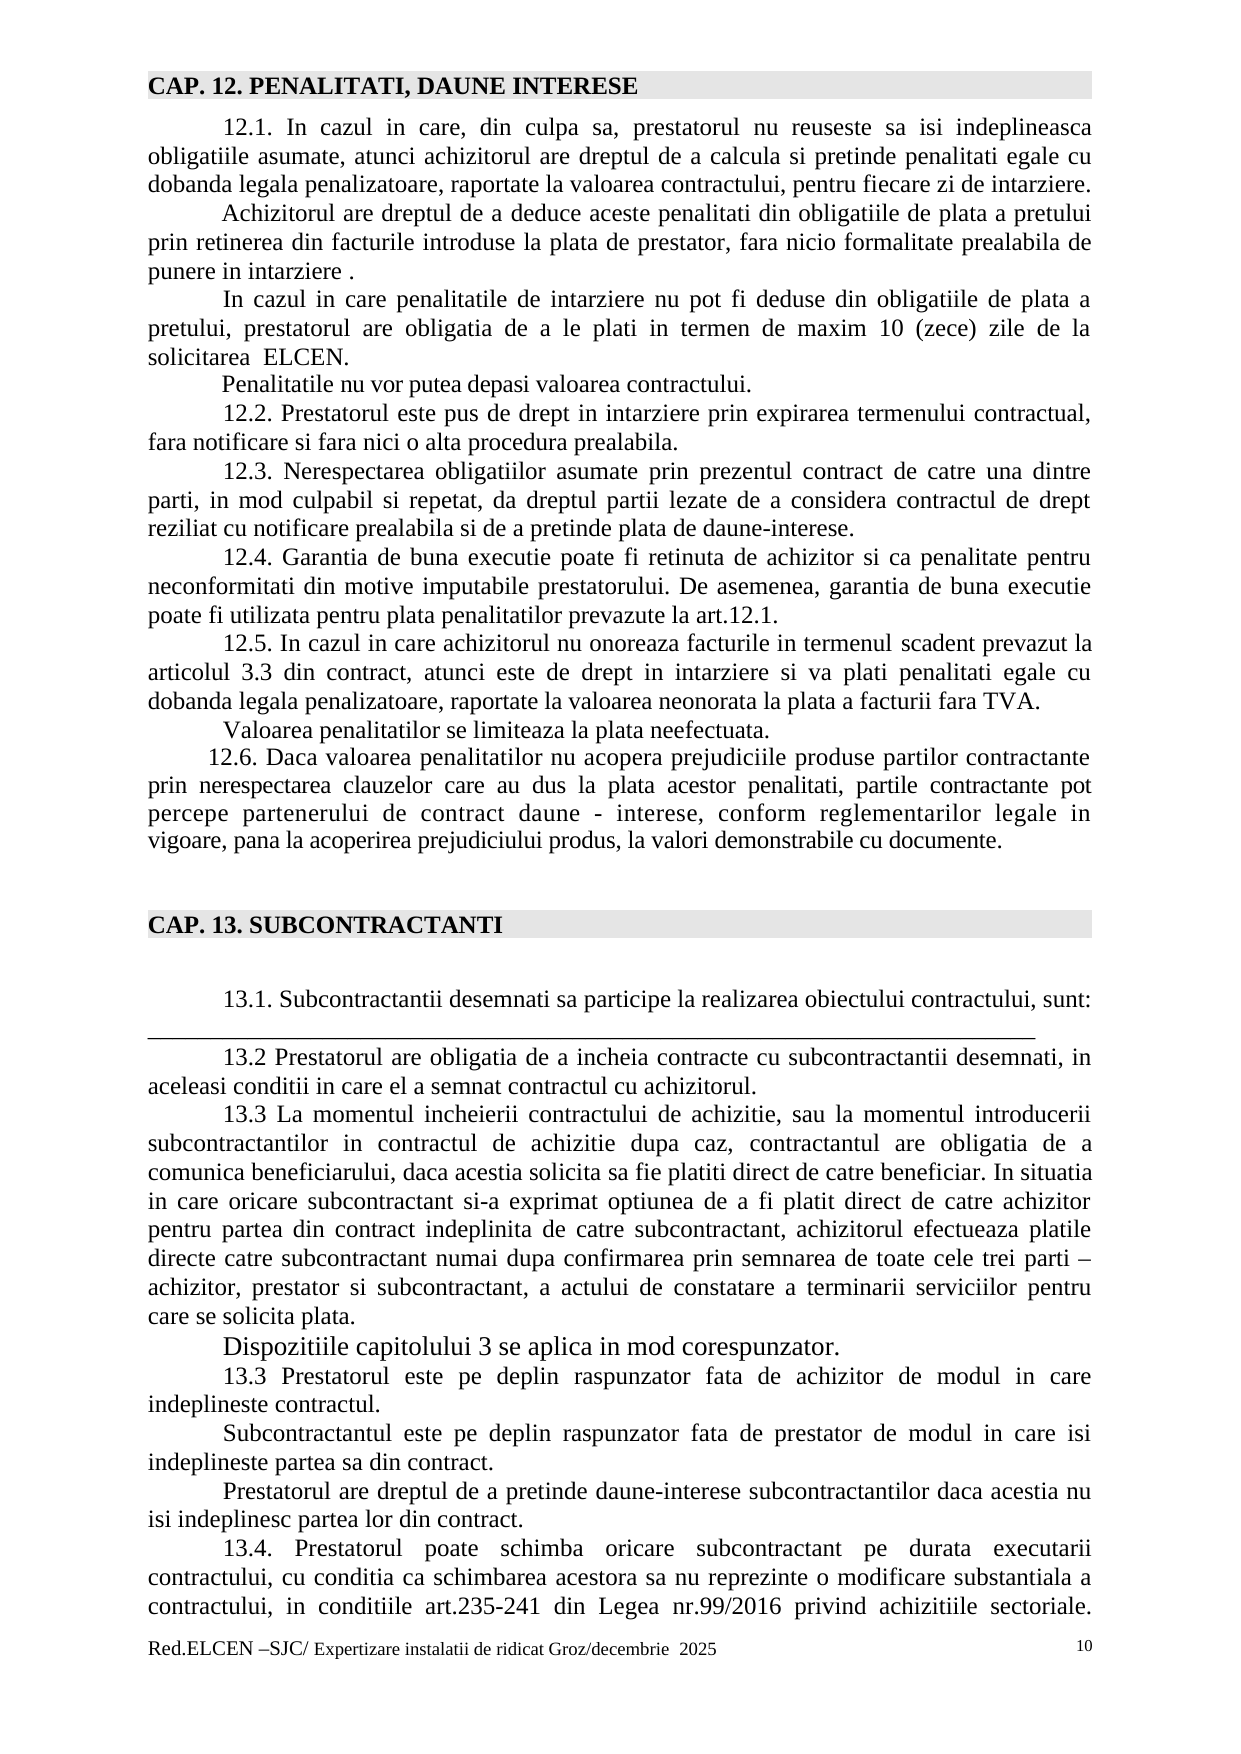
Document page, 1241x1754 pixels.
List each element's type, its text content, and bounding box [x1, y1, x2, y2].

text Achizitorul are dreptul de a deduce aceste penalitati din obligatiile de plata a pretului prin retinerea din facturile introduse la plata de prestator, fara nicio formalitate prealabila de punere in intarziere . [148, 198, 1092, 284]
subtitle CAP. 12. PENALITATI, DAUNE INTERESE [148, 71, 1092, 99]
text In cazul in care penalitatile de intarziere nu pot fi deduse din obligatiile de plata a pretului, prestatorul are obligatia de a le plati in termen de maxim 10 (zece) zile de la solicitarea ELCEN. [148, 284, 1092, 371]
text Subcontractantul este pe deplin raspunzator fata de prestator de modul in care isi indeplineste partea sa din contract. [148, 1418, 1092, 1476]
text 13.2 Prestatorul are obligatia de a incheia contracte cu subcontractantii desemnati, in aceleasi conditii in care el a semnat contractul cu achizitorul. [148, 1042, 1092, 1099]
text 12.1. In cazul in care, din culpa sa, prestatorul nu reuseste sa isi indeplineasca obligatiile asumate, atunci achizitorul are dreptul de a calcula si pretinde penalitati egale cu dobanda legala penalizatoare, raportate la valoarea contractului, pentru fiecare zi de intarziere. [148, 112, 1092, 198]
text 12.3. Nerespectarea obligatiilor asumate prin prezentul contract de catre una dintre parti, in mod culpabil si repetat, da dreptul partii lezate de a considera contractul de drept reziliat cu notificare prealabila si de a pretinde plata de daune-interese. [148, 456, 1092, 542]
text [148, 1533, 1092, 1619]
text Penalitatile nu vor putea depasi valoarea contractului. [148, 371, 1091, 398]
text 12.6. Daca valoarea penalitatilor nu acopera prejudiciile produse partilor contractante prin nerespectarea clauzelor care au dus la plata acestor penalitati, partile contractante pot percepe partenerului de contract daune - interese, conform reglementarilor legale in vigoare, pana la acoperirea prejudiciului produs, la valori demonstrabile cu documente. [148, 743, 1092, 854]
text Prestatorul are dreptul de a pretinde daune-interese subcontractantilor daca acestia nu isi indeplinesc partea lor din contract. [148, 1476, 1092, 1533]
subtitle CAP. 13. SUBCONTRACTANTI [148, 910, 1092, 938]
text 13.3 La momentul incheierii contractului de achizitie, sau la momentul introducerii subcontractantilor in contractul de achizitie dupa caz, contractantul are obligatia de a comunica beneficiarului, daca acestia solicita sa fie platiti direct de catre beneficiar. In situatia in care oricare subcontractant si-a exprimat optiunea de a fi platit direct de catre achizitor pentru partea din contract indeplinita de catre subcontractant, achizitorul efectueaza platile directe catre subcontractant numai dupa confirmarea prin semnarea de toate cele trei parti – achizitor, prestator si subcontractant, a actului de constatare a terminarii serviciilor pentru care se solicita plata. [148, 1099, 1092, 1329]
text 12.2. Prestatorul este pus de drept in intarziere prin expirarea termenului contractual, fara notificare si fara nici o alta procedura prealabila. [148, 398, 1092, 456]
text 12.4. Garantia de buna executie poate fi retinuta de achizitor si ca penalitate pentru neconformitati din motive imputabile prestatorului. De asemenea, garantia de buna executie poate fi utilizata pentru plata penalitatilor prevazute la art.12.1. [148, 542, 1092, 628]
text 13.3 Prestatorul este pe deplin raspunzator fata de achizitor de modul in care indeplineste contractul. [148, 1361, 1092, 1418]
text Valoarea penalitatilor se limiteaza la plata neefectuata. [148, 715, 1092, 743]
text Dispozitiile capitolului 3 se aplica in mod corespunzator. [148, 1329, 1092, 1361]
text 13.1. Subcontractantii desemnati sa participe la realizarea obiectului contractului, sunt: _______________________________________________________________________ [148, 984, 1092, 1042]
text 12.5. In cazul in care achizitorul nu onoreaza facturile in termenul scadent prevazut la articolul 3.3 din contract, atunci este de drept in intarziere si va plati penalitati egale cu dobanda legala penalizatoare, raportate la valoarea neonorata la plata a facturii fara TVA. [148, 628, 1092, 715]
